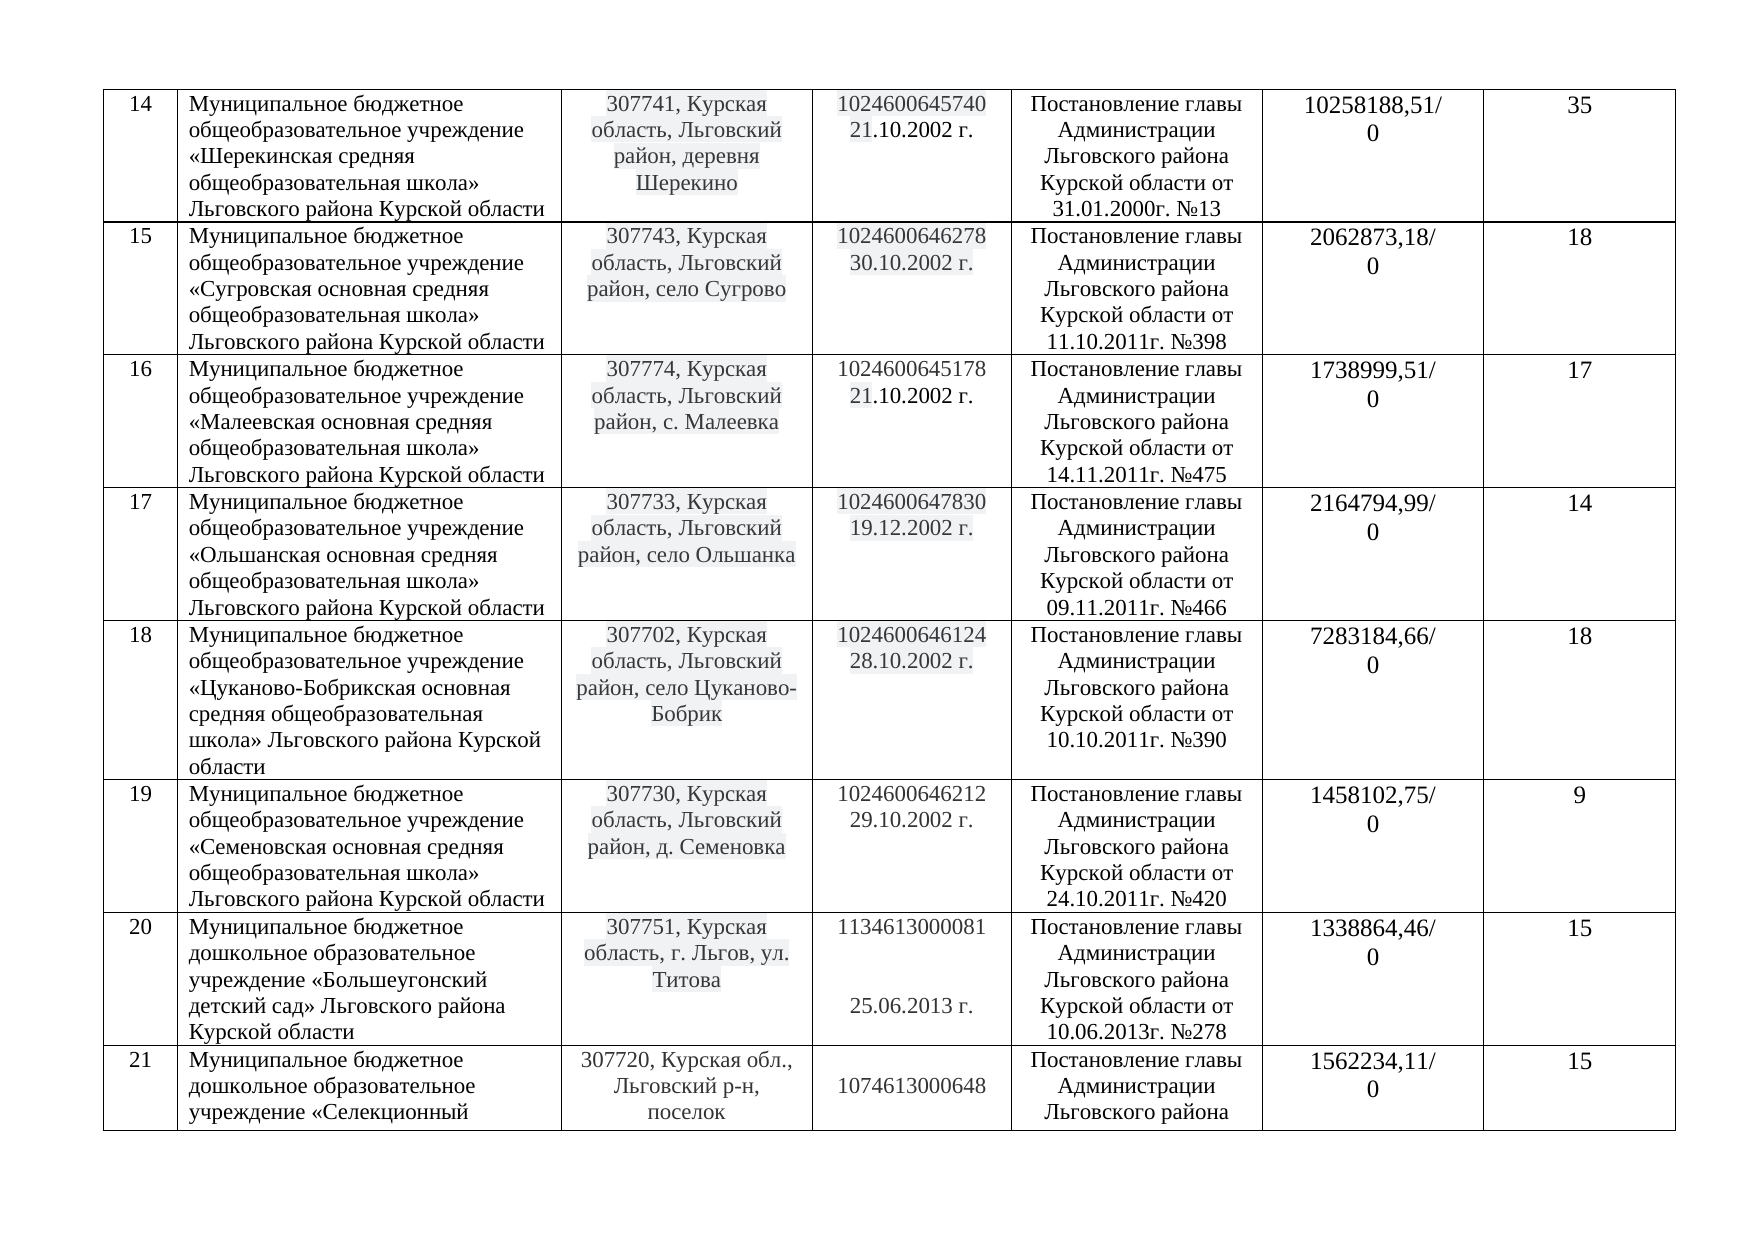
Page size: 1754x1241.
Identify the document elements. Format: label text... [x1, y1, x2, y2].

table_cell 18 [1484, 621, 1675, 779]
table_cell 1562234,11/ 0 [1263, 1046, 1483, 1130]
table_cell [562, 1046, 812, 1130]
table_cell 307774, Курская область, Льговский район, с. Малеевка [562, 355, 812, 487]
table_cell 21 [104, 1046, 177, 1130]
table_cell 2062873,18/ 0 [1263, 223, 1483, 354]
table_cell Постановление главы Администрации Льговского района Курской области от 24.10.2011г. №420 [1012, 780, 1262, 912]
table_cell 18 [1484, 223, 1675, 354]
table_cell Муниципальное бюджетное общеобразовательное учреждение «Цуканово-Бобрикская основная средняя общеобразовательная школа» Льговского района Курской области [178, 621, 561, 779]
table_cell Муниципальное бюджетное общеобразовательное учреждение «Шерекинская средняя общеобразовательная школа» Льговского района Курской области [178, 90, 561, 221]
table_cell Постановление главы Администрации Льговского района Курской области от 11.10.2011г. №398 [1012, 223, 1262, 354]
table_cell 15 [104, 223, 177, 354]
table_cell 2164794,99/ 0 [1263, 488, 1483, 620]
table_cell Постановление главы Администрации Льговского района Курской области от 10.06.2013г. №278 [1012, 913, 1262, 1045]
table_cell 1338864,46/ 0 [1263, 913, 1483, 1045]
table_cell 17 [104, 488, 177, 620]
table_cell 15 [1484, 913, 1675, 1045]
table_cell 1024600645178 21.10.2002 г. [813, 355, 1011, 487]
table_cell 9 [1484, 780, 1675, 912]
table_cell 15 [1484, 1046, 1675, 1130]
table_cell 1738999,51/ 0 [1263, 355, 1483, 487]
table_cell 10258188,51/ 0 [1263, 90, 1483, 221]
table_cell 307733, Курская область, Льговский район, село Ольшанка [562, 488, 812, 620]
table_cell Муниципальное бюджетное общеобразовательное учреждение «Малеевская основная средняя общеобразовательная школа» Льговского района Курской области [178, 355, 561, 487]
table_cell 1134613000081 25.06.2013 г. [813, 913, 1011, 1045]
table_cell 14 [104, 90, 177, 221]
table_cell 307741, Курская область, Льговский район, деревня Шерекино [562, 90, 812, 221]
table_cell Постановление главы Администрации Льговского района Курской области от 10.10.2011г. №390 [1012, 621, 1262, 779]
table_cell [813, 1046, 1011, 1130]
table_cell Постановление главы Администрации Льговского района Курской области от 09.11.2011г. №466 [1012, 488, 1262, 620]
table_cell Постановление главы Администрации Льговского района Курской области от 31.01.2000г. №13 [1012, 90, 1262, 221]
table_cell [1012, 1046, 1262, 1130]
table_cell Муниципальное бюджетное дошкольное образовательное учреждение «Большеугонский детский сад» Льговского района Курской области [178, 913, 561, 1045]
table_cell 1024600645740 21.10.2002 г. [813, 90, 1011, 221]
table_cell 1458102,75/ 0 [1263, 780, 1483, 912]
table_cell 307751, Курская область, г. Льгов, ул. Титова [562, 913, 812, 1045]
table_cell 14 [1484, 488, 1675, 620]
table_cell 1024600647830 19.12.2002 г. [813, 488, 1011, 620]
table_cell Муниципальное бюджетное общеобразовательное учреждение «Семеновская основная средняя общеобразовательная школа» Льговского района Курской области [178, 780, 561, 912]
table_cell 18 [104, 621, 177, 779]
table_cell 17 [1484, 355, 1675, 487]
table_cell 16 [104, 355, 177, 487]
table_cell 35 [1484, 90, 1675, 221]
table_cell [178, 1046, 561, 1130]
table_cell 1024600646278 30.10.2002 г. [813, 223, 1011, 354]
table_cell 19 [104, 780, 177, 912]
table_cell 1024600646212 29.10.2002 г. [813, 780, 1011, 912]
table_cell 1024600646124 28.10.2002 г. [813, 621, 1011, 779]
table_cell Муниципальное бюджетное общеобразовательное учреждение «Ольшанская основная средняя общеобразовательная школа» Льговского района Курской области [178, 488, 561, 620]
table_cell 20 [104, 913, 177, 1045]
table_cell 307743, Курская область, Льговский район, село Сугрово [562, 223, 812, 354]
table_cell 307702, Курская область, Льговский район, село Цуканово-Бобрик [562, 621, 812, 779]
table_cell Муниципальное бюджетное общеобразовательное учреждение «Сугровская основная средняя общеобразовательная школа» Льговского района Курской области [178, 223, 561, 354]
table_cell 307730, Курская область, Льговский район, д. Семеновка [562, 780, 812, 912]
table_cell Постановление главы Администрации Льговского района Курской области от 14.11.2011г. №475 [1012, 355, 1262, 487]
table_cell 7283184,66/ 0 [1263, 621, 1483, 779]
